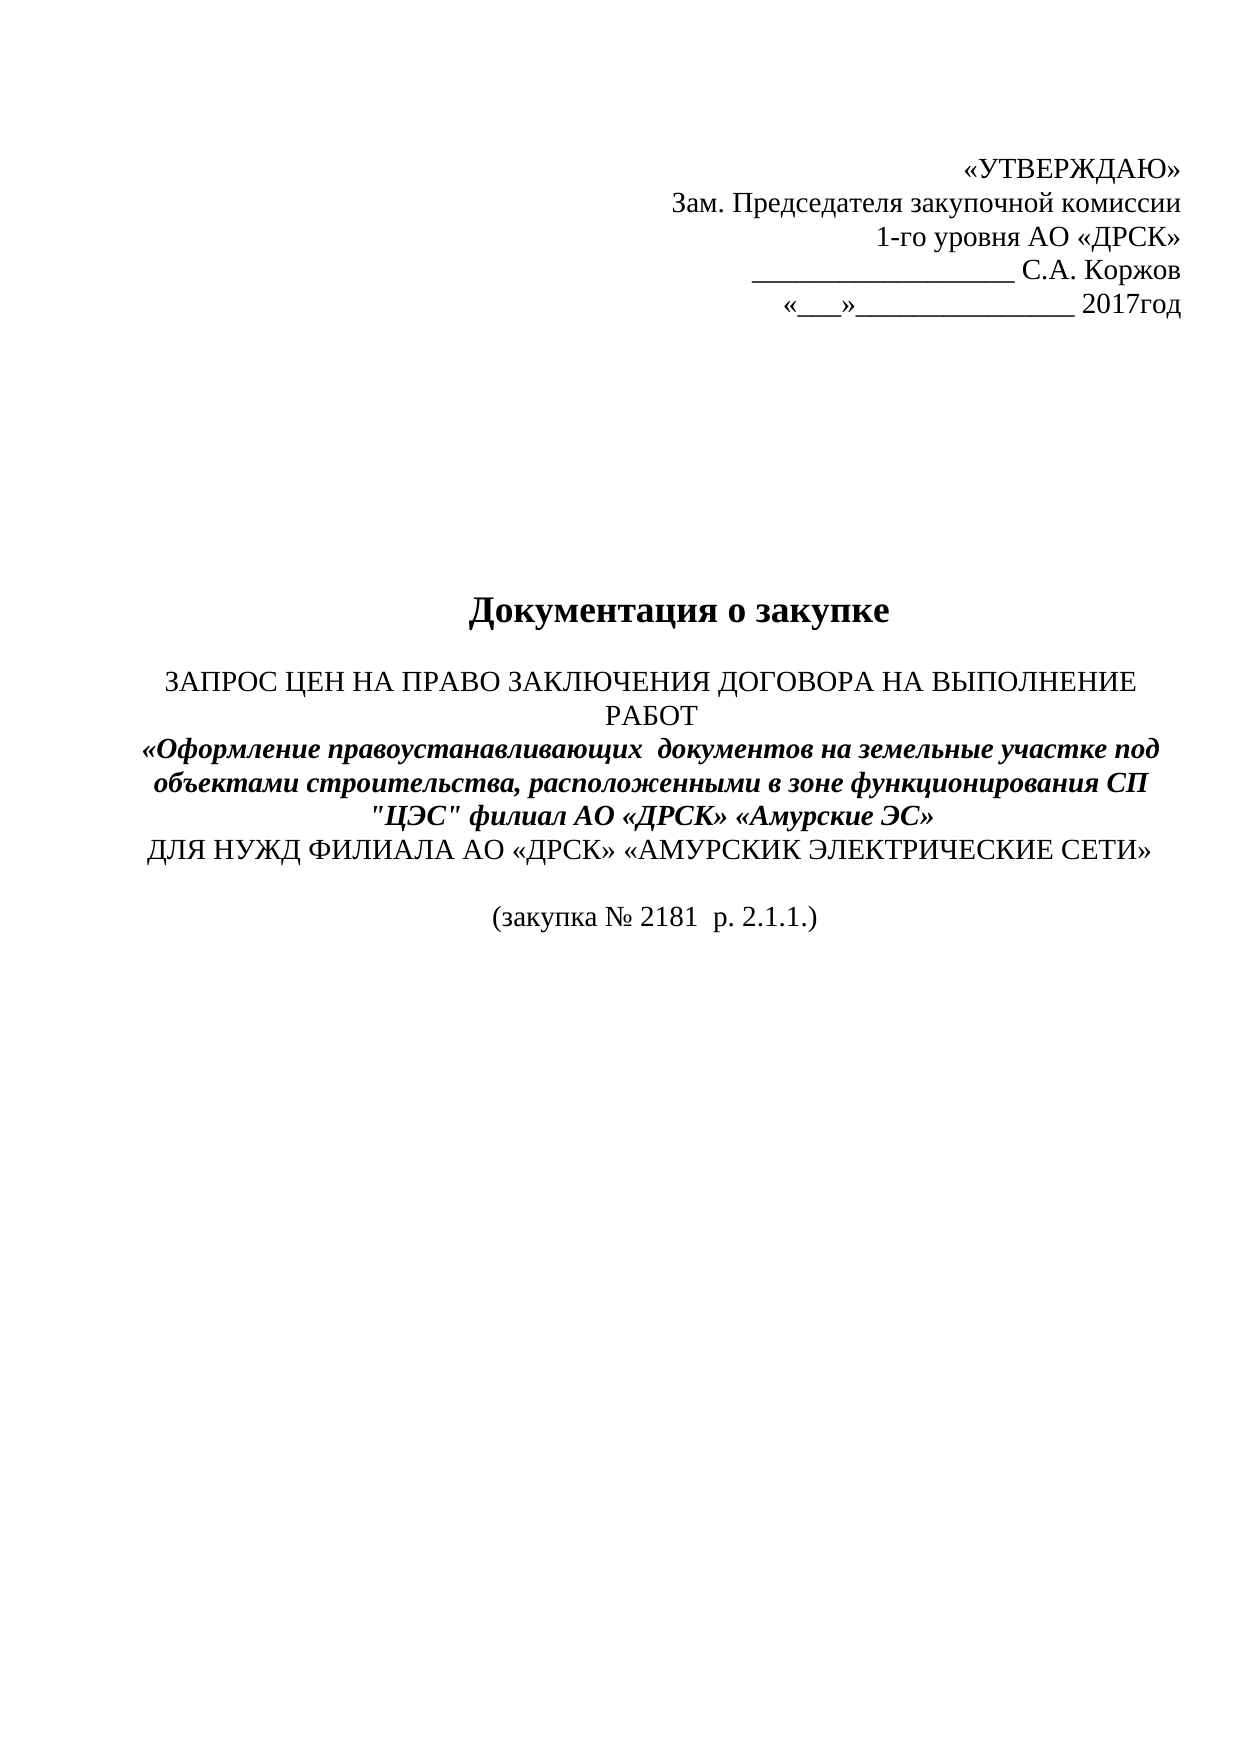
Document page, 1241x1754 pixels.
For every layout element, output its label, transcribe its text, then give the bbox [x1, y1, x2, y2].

text Зам. Председателя закупочной комиссии [604, 185, 1181, 219]
text «___»_______________ 2017год [604, 286, 1181, 319]
text (закупка № 2181 р. 2.1.1.) [121, 899, 1181, 933]
text Документация о закупке [118, 588, 1181, 631]
text «УТВЕРЖДАЮ» [604, 152, 1181, 185]
text __________________ С.А. Коржов [604, 252, 1181, 286]
text 1-го уровня АО «ДРСК» [604, 219, 1181, 252]
text «Оформление правоустанавливающих документов на земельные участке под объектами строительства, расположенными в зоне функционирования СП "ЦЭС" филиал АО «ДРСК» «Амурские ЭС» [121, 731, 1181, 832]
text ЗАПРОС ЦЕН НА ПРАВО ЗАКЛЮЧЕНИЯ ДОГОВОРА НА ВЫПОЛНЕНИЕ РАБОТ [121, 664, 1181, 731]
text ДЛЯ НУЖД ФИЛИАЛА АО «ДРСК» «АМУРСКИК ЭЛЕКТРИЧЕСКИЕ СЕТИ» [118, 832, 1181, 866]
